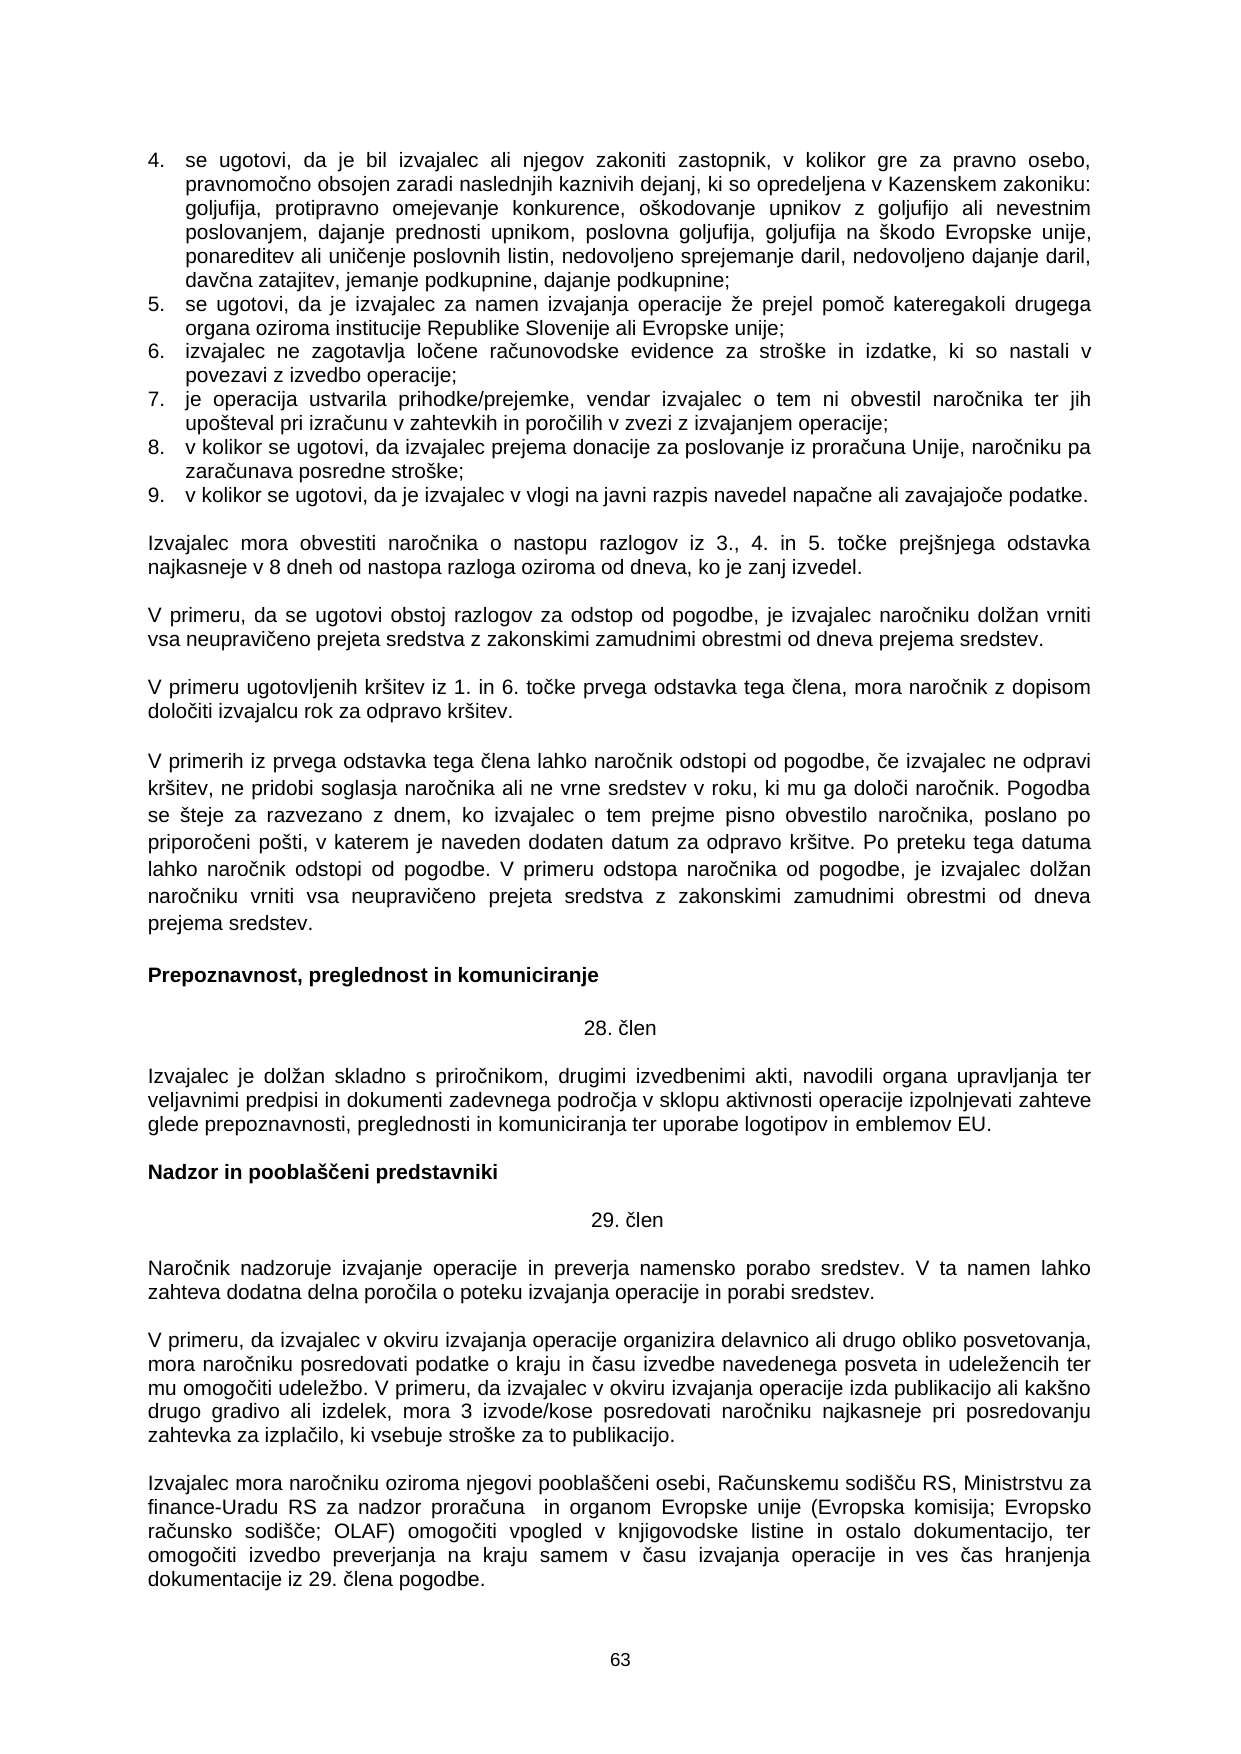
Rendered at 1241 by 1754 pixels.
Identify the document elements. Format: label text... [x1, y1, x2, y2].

list je operacija ustvarila prihodke/prejemke, vendar izvajalec o tem ni obvestil naročnika ter jih upošteval pri izračunu v zahtevkih in poročilih v zvezi z izvajanjem operacije; [148, 387, 1092, 435]
text V primerih iz prvega odstavka tega člena lahko naročnik odstopi od pogodbe, če izvajalec ne odpravi kršitev, ne pridobi soglasja naročnika ali ne vrne sredstev v roku, ki mu ga določi naročnik. Pogodba se šteje za razvezano z dnem, ko izvajalec o tem prejme pisno obvestilo naročnika, poslano po priporočeni pošti, v katerem je naveden dodaten datum za odpravo kršitve. Po preteku tega datuma lahko naročnik odstopi od pogodbe. V primeru odstopa naročnika od pogodbe, je izvajalec dolžan naročniku vrniti vsa neupravičeno prejeta sredstva z zakonskimi zamudnimi obrestmi od dneva prejema sredstev. [148, 747, 1092, 936]
text Izvajalec je dolžan skladno s priročnikom, drugimi izvedbenimi akti, navodili organa upravljanja ter veljavnimi predpisi in dokumenti zadevnega področja v sklopu aktivnosti operacije izpolnjevati zahteve glede prepoznavnosti, preglednosti in komuniciranja ter uporabe logotipov in emblemov EU. [148, 1064, 1092, 1136]
list izvajalec ne zagotavlja ločene računovodske evidence za stroške in izdatke, ki so nastali v povezavi z izvedbo operacije; [148, 339, 1092, 387]
subtitle Prepoznavnost, preglednost in komuniciranje [148, 963, 1092, 987]
text Naročnik nadzoruje izvajanje operacije in preverja namensko porabo sredstev. V ta namen lahko zahteva dodatna delna poročila o poteku izvajanja operacije in porabi sredstev. [148, 1256, 1092, 1303]
text 29. člen [316, 1208, 1092, 1232]
text V primeru, da izvajalec v okviru izvajanja operacije organizira delavnico ali drugo obliko posvetovanja, mora naročniku posredovati podatke o kraju in času izvedbe navedenega posveta in udeležencih ter mu omogočiti udeležbo. V primeru, da izvajalec v okviru izvajanja operacije izda publikacijo ali kakšno drugo gradivo ali izdelek, mora 3 izvode/kose posredovati naročniku najkasneje pri posredovanju zahtevka za izplačilo, ki vsebuje stroške za to publikacijo. [148, 1327, 1092, 1447]
text V primeru, da se ugotovi obstoj razlogov za odstop od pogodbe, je izvajalec naročniku dolžan vrniti vsa neupravičeno prejeta sredstva z zakonskimi zamudnimi obrestmi od dneva prejema sredstev. [148, 603, 1092, 651]
list se ugotovi, da je izvajalec za namen izvajanja operacije že prejel pomoč kateregakoli drugega organa oziroma institucije Republike Slovenije ali Evropske unije; [148, 291, 1092, 339]
list v kolikor se ugotovi, da je izvajalec v vlogi na javni razpis navedel napačne ali zavajajoče podatke. [148, 483, 1092, 507]
list se ugotovi, da je bil izvajalec ali njegov zakoniti zastopnik, v kolikor gre za pravno osebo, pravnomočno obsojen zaradi naslednjih kaznivih dejanj, ki so opredeljena v Kazenskem zakoniku: goljufija, protipravno omejevanje konkurence, oškodovanje upnikov z goljufijo ali nevestnim poslovanjem, dajanje prednosti upnikom, poslovna goljufija, goljufija na škodo Evropske unije, ponareditev ali uničenje poslovnih listin, nedovoljeno sprejemanje daril, nedovoljeno dajanje daril, davčna zatajitev, jemanje podkupnine, dajanje podkupnine; [148, 148, 1092, 291]
list v kolikor se ugotovi, da izvajalec prejema donacije za poslovanje iz proračuna Unije, naročniku pa zaračunava posredne stroške; [148, 435, 1092, 483]
text 28. člen [148, 1016, 1092, 1040]
text V primeru ugotovljenih kršitev iz 1. in 6. točke prvega odstavka tega člena, mora naročnik z dopisom določiti izvajalcu rok za odpravo kršitev. [148, 675, 1092, 723]
text Izvajalec mora obvestiti naročnika o nastopu razlogov iz 3., 4. in 5. točke prejšnjega odstavka najkasneje v 8 dneh od nastopa razloga oziroma od dneva, ko je zanj izvedel. [148, 531, 1092, 579]
subtitle Nadzor in pooblaščeni predstavniki [148, 1160, 1092, 1184]
text Izvajalec mora naročniku oziroma njegovi pooblaščeni osebi, Računskemu sodišču RS, Ministrstvu za finance-Uradu RS za nadzor proračuna in organom Evropske unije (Evropska komisija; Evropsko računsko sodišče; OLAF) omogočiti vpogled v knjigovodske listine in ostalo dokumentacijo, ter omogočiti izvedbo preverjanja na kraju samem v času izvajanja operacije in ves čas hranjenja dokumentacije iz 29. člena pogodbe. [148, 1471, 1092, 1591]
